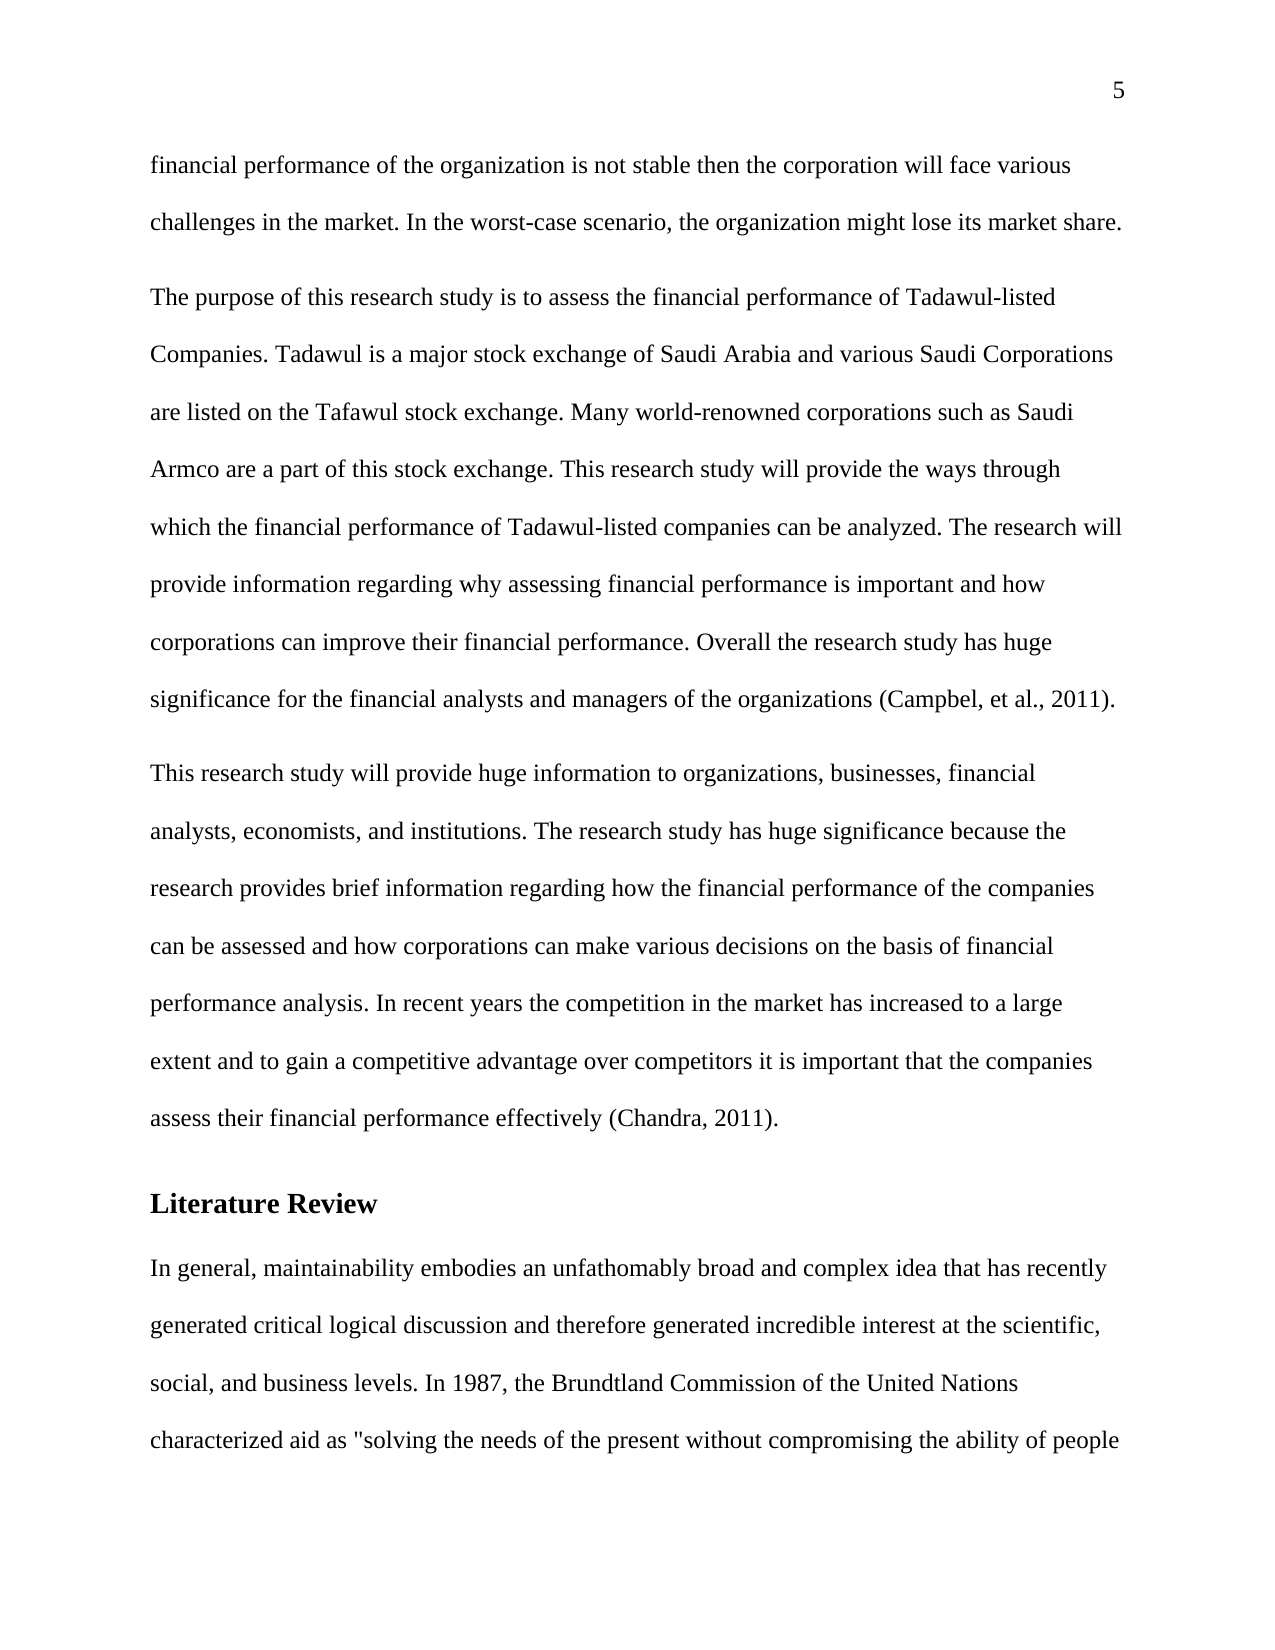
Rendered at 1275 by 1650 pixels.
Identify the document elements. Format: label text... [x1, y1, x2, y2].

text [150, 1253, 1125, 1454]
subtitle Literature Review [150, 1186, 1125, 1219]
text This research study will provide huge information to organizations, businesses, financial analysts, economists, and institutions. The research study has huge significance because the research provides brief information regarding how the financial performance of the companies can be assessed and how corporations can make various decisions on the basis of financial performance analysis. In recent years the competition in the market has increased to a large extent and to gain a competitive advantage over competitors it is important that the companies assess their financial performance effectively . [150, 758, 1125, 1132]
text The purpose of this research study is to assess the financial performance of Tadawul-listed Companies. Tadawul is a major stock exchange of Saudi Arabia and various Saudi Corporations are listed on the Tafawul stock exchange. Many world-renowned corporations such as Saudi Armco are a part of this stock exchange. This research study will provide the ways through which the financial performance of Tadawul-listed companies can be analyzed. The research will provide information regarding why assessing financial performance is important and how corporations can improve their financial performance. Overall the research study has huge significance for the financial analysts and managers of the organizations . [150, 282, 1125, 713]
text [150, 150, 1125, 236]
